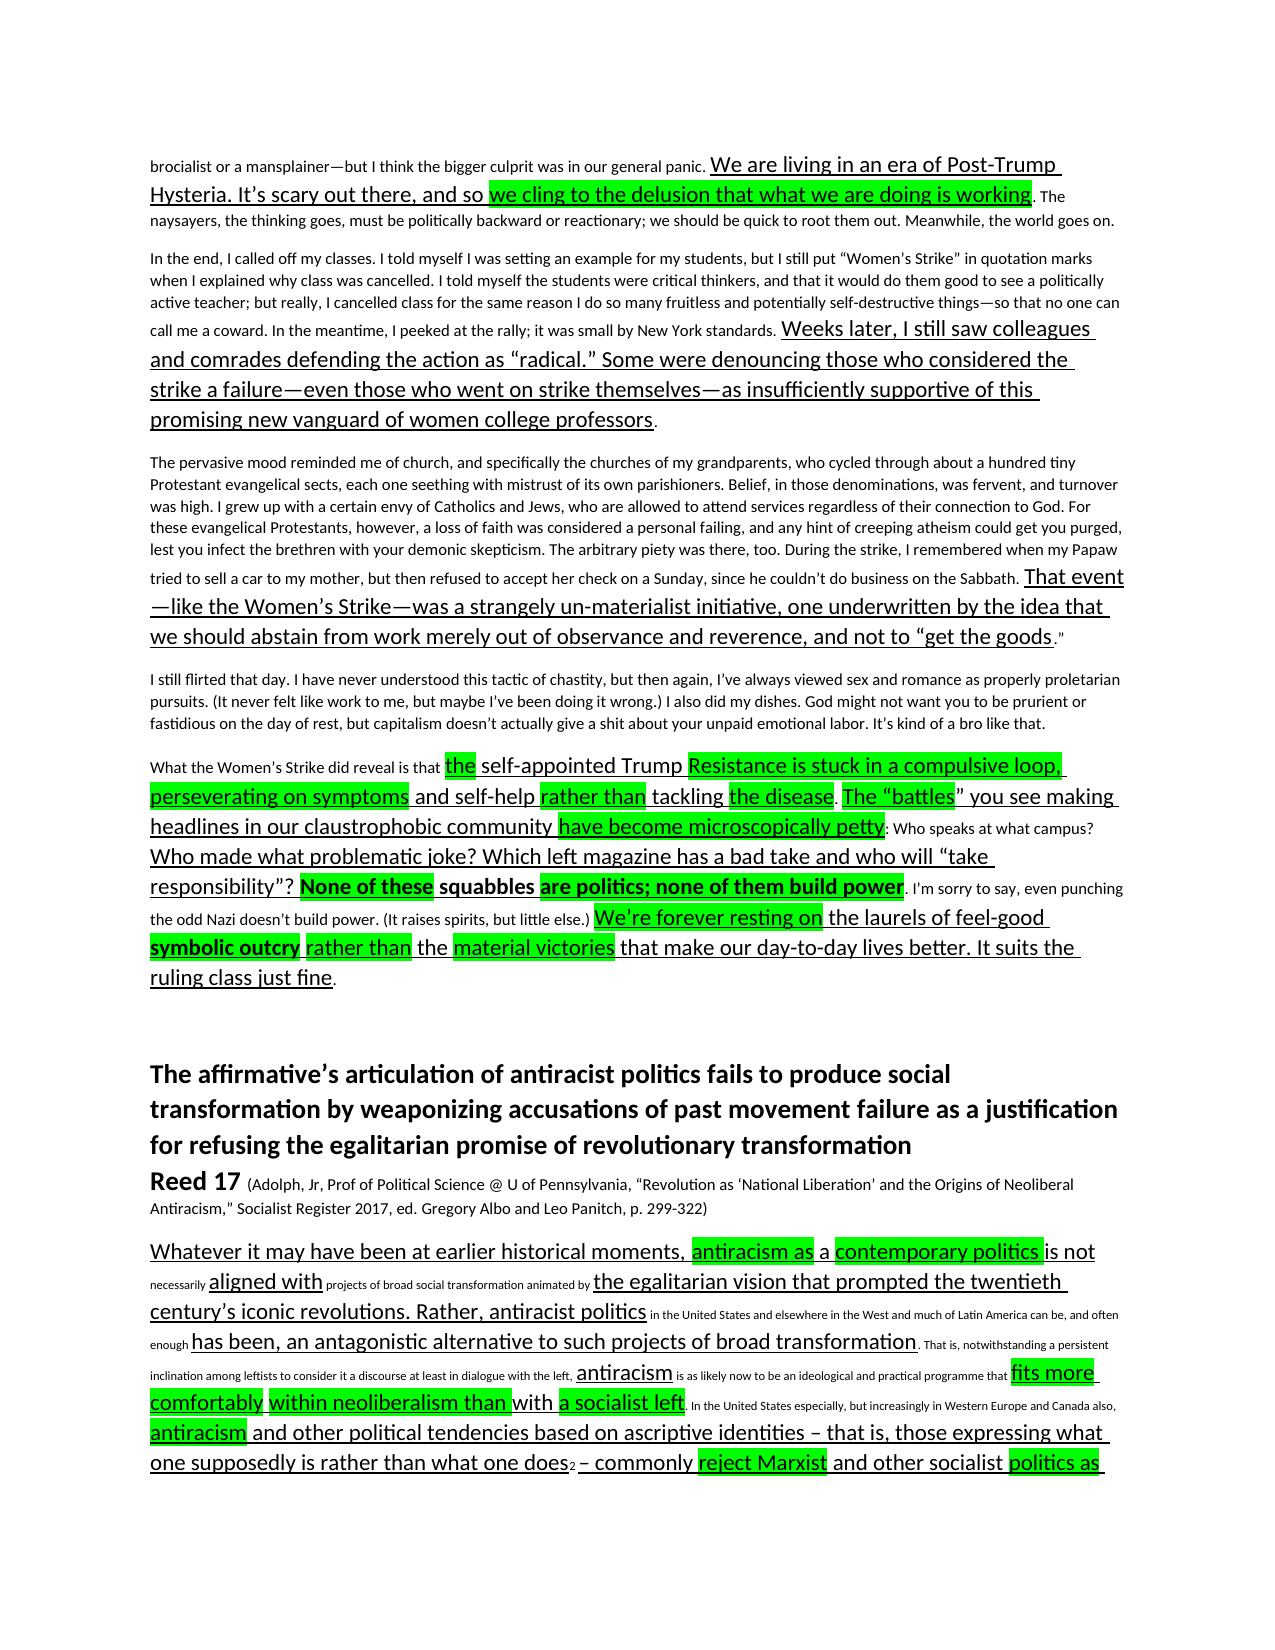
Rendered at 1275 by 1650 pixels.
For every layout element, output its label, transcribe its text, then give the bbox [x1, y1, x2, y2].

text I still flirted that day. I have never understood this tactic of chastity, but then again, I’ve always viewed sex and romance as properly proletarian pursuits. (It never felt like work to me, but maybe I’ve been doing it wrong.) I also did my dishes. God might not want you to be prurient or fastidious on the day of rest, but capitalism doesn’t actually give a shit about your unpaid emotional labor. It’s kind of a bro like that. [150, 669, 1125, 733]
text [150, 150, 1125, 230]
text What the Women’s Strike did reveal is that the self-appointed Trump Resistance is stuck in a compulsive loop, perseverating on symptoms and self-help rather than tackling the disease. The “battles” you see making headlines in our claustrophobic community have become microscopically petty: Who speaks at what campus? Who made what problematic joke? Which left magazine has a bad take and who will “take responsibility”? None of these squabbles are politics; none of them build power. I’m sorry to say, even punching the odd Nazi doesn’t build power. (It raises spirits, but little else.) We’re forever resting on the laurels of feel-good symbolic outcry rather than the material victories that make our day-to-day lives better. It suits the ruling class just fine. [150, 752, 1125, 991]
text Reed 17 (Adolph, Jr, Prof of Political Science @ U of Pennsylvania, “Revolution as ‘National Liberation’ and the Origins of Neoliberal Antiracism,” Socialist Register 2017, ed. Gregory Albo and Leo Panitch, p. 299-322) [150, 1164, 1125, 1219]
text In the end, I called off my classes. I told myself I was setting an example for my students, but I still put “Women’s Strike” in quotation marks when I explained why class was cancelled. I told myself the students were critical thinkers, and that it would do them good to see a politically active teacher; but really, I cancelled class for the same reason I do so many fruitless and potentially self-destructive things—so that no one can call me a coward. In the meantime, I peeked at the rally; it was small by New York standards. Weeks later, I still saw colleagues and comrades defending the action as “radical.” Some were denouncing those who considered the strike a failure—even those who went on strike themselves—as insufficiently supportive of this promising new vanguard of women college professors. [150, 248, 1125, 433]
text The pervasive mood reminded me of church, and specifically the churches of my grandparents, who cycled through about a hundred tiny Protestant evangelical sects, each one seething with mistrust of its own parishioners. Belief, in those denominations, was fervent, and turnover was high. I grew up with a certain envy of Catholics and Jews, who are allowed to attend services regardless of their connection to God. For these evangelical Protestants, however, a loss of faith was considered a personal failing, and any hint of creeping atheism could get you purged, lest you infect the brethren with your demonic skepticism. The arbitrary piety was there, too. During the strike, I remembered when my Papaw tried to sell a car to my mother, but then refused to accept her check on a Sunday, since he couldn’t do business on the Sabbath. That event—like the Women’s Strike—was a strangely un-materialist initiative, one underwritten by the idea that we should abstain from work merely out of observance and reverence, and not to “get the goods.” [150, 452, 1125, 651]
subtitle The affirmative’s articulation of antiracist politics fails to produce social transformation by weaponizing accusations of past movement failure as a justification for refusing the egalitarian promise of revolutionary transformation [150, 1057, 1125, 1161]
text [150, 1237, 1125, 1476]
